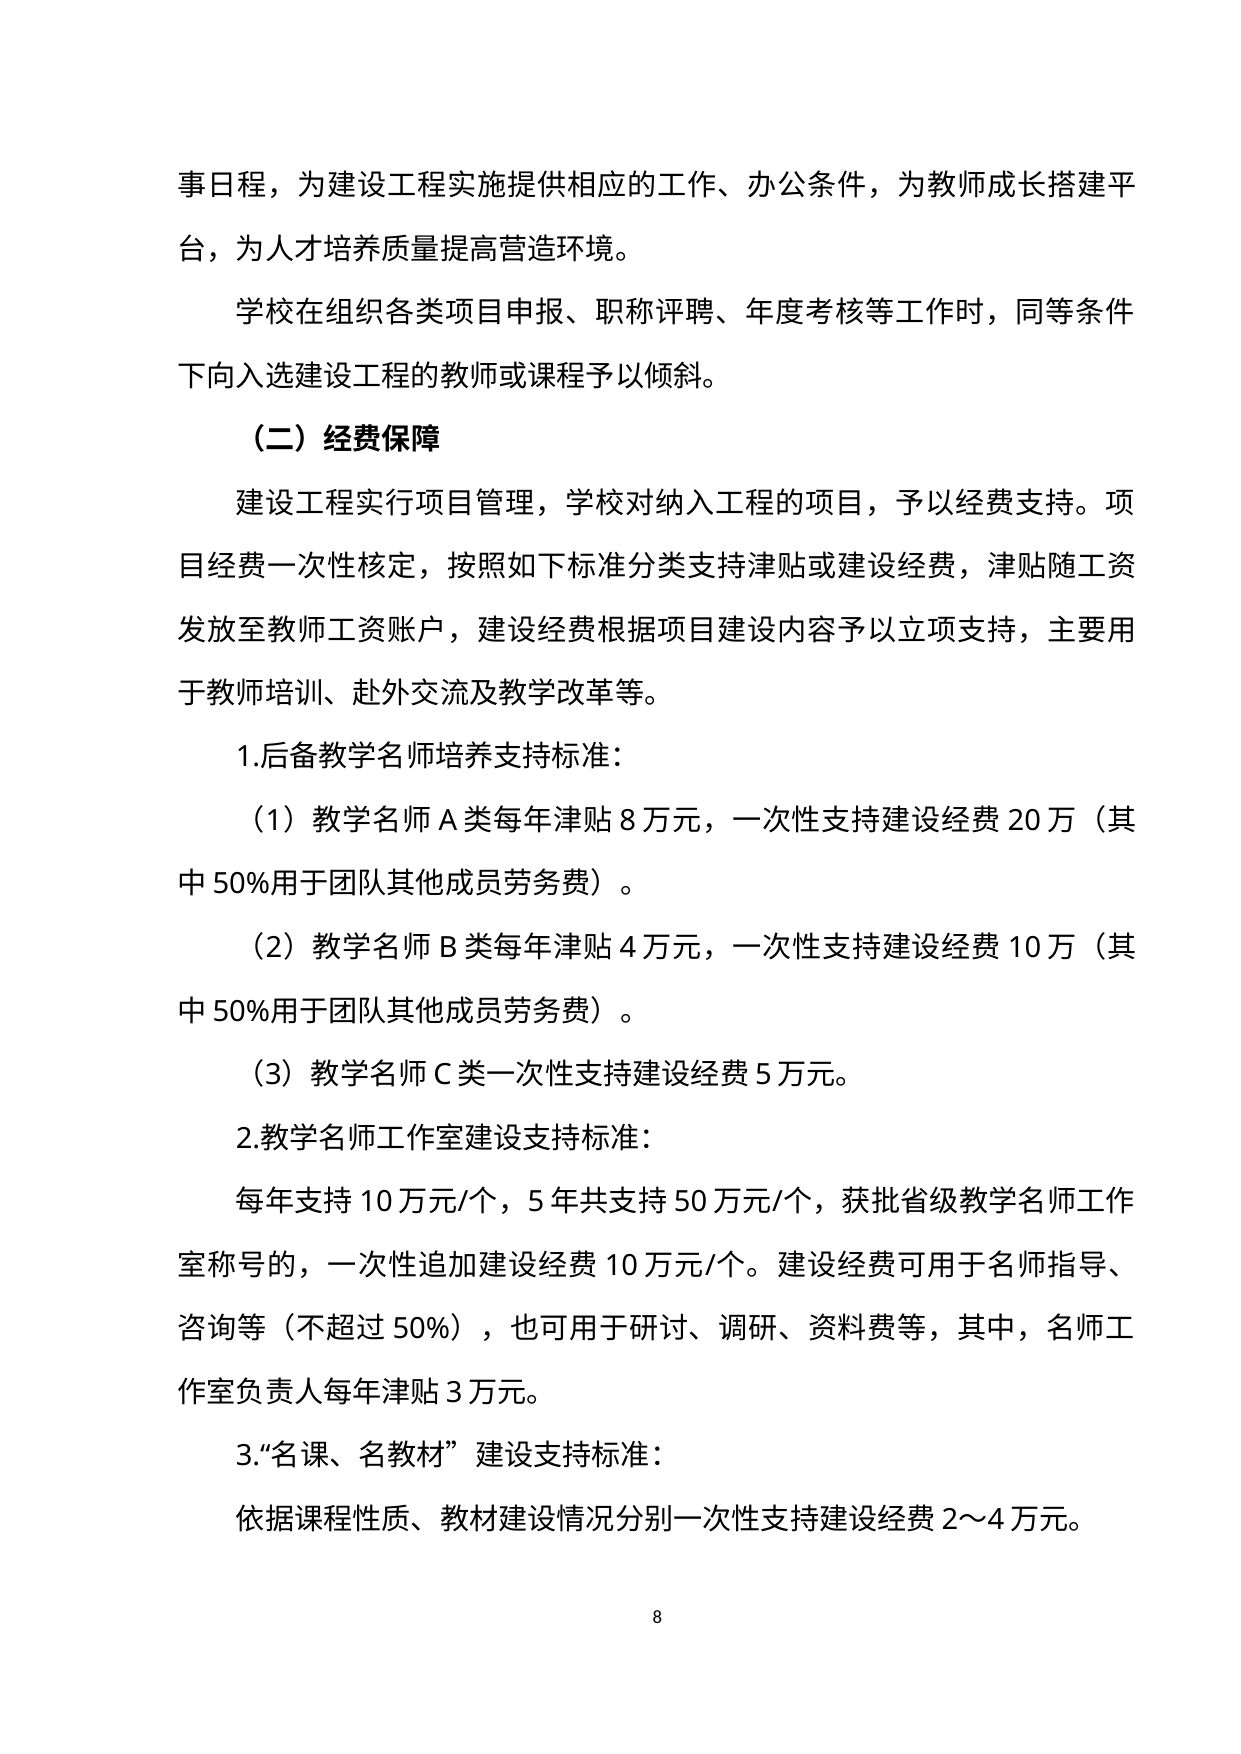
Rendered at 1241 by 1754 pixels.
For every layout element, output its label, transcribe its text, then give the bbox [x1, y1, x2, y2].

text 建设工程实行项目管理，学校对纳入工程的项目，予以经费支持。项目经费一次性核定，按照如下标准分类支持津贴或建设经费，津贴随工资发放至教师工资账户，建设经费根据项目建设内容予以立项支持，主要用于教师培训、赴外交流及教学改革等。 [177, 479, 1137, 712]
text 1.后备教学名师培养支持标准： [177, 733, 1137, 775]
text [177, 162, 1137, 268]
text （二）经费保障 [177, 416, 1137, 458]
text 依据课程性质、教材建设情况分别一次性支持建设经费2～4万元。 [177, 1495, 1137, 1538]
text （2）教学名师B类每年津贴4万元，一次性支持建设经费10万（其中50%用于团队其他成员劳务费）。 [177, 923, 1137, 1029]
text （3）教学名师C类一次性支持建设经费5万元。 [177, 1051, 1137, 1093]
text 每年支持10万元/个，5年共支持50万元/个，获批省级教学名师工作室称号的，一次性追加建设经费10万元/个。建设经费可用于名师指导、咨询等（不超过50%），也可用于研讨、调研、资料费等，其中，名师工作室负责人每年津贴3万元。 [177, 1178, 1137, 1411]
text 学校在组织各类项目申报、职称评聘、年度考核等工作时，同等条件下向入选建设工程的教师或课程予以倾斜。 [177, 289, 1137, 394]
text 3.“名课、名教材”建设支持标准： [177, 1432, 1137, 1474]
text 2.教学名师工作室建设支持标准： [177, 1114, 1137, 1157]
text （1）教学名师A类每年津贴8万元，一次性支持建设经费20万（其中50%用于团队其他成员劳务费）。 [177, 796, 1137, 902]
